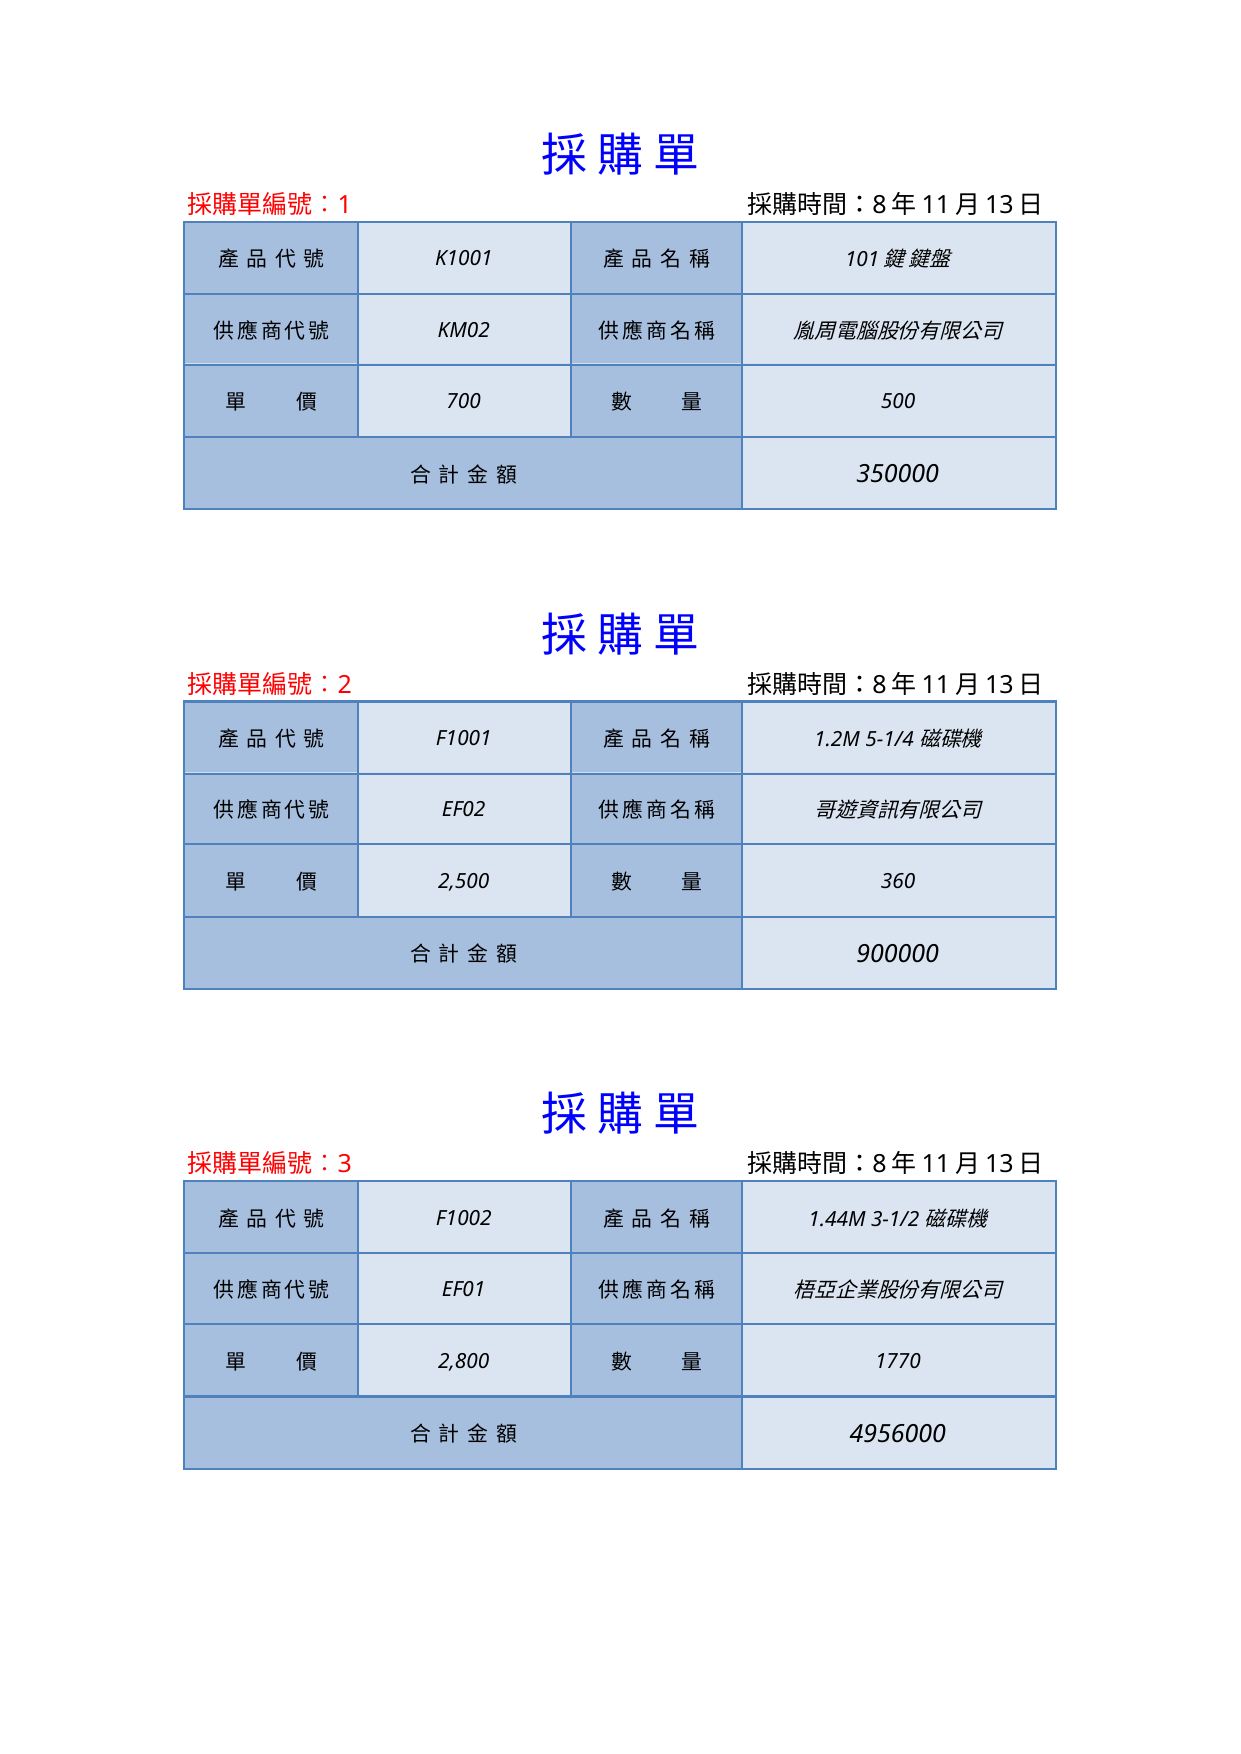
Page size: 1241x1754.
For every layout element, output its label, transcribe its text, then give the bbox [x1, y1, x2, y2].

table_header 產品代號 [185, 223, 357, 293]
table_cell 4,956,000 [743, 1398, 1055, 1468]
table_cell KM02 [359, 295, 570, 363]
table_cell 哥遊資訊有限公司 [743, 775, 1055, 843]
table_cell 2,500 [359, 845, 570, 916]
text 採購單編號︰2 採購時間：109年11月6日 [187, 664, 1053, 700]
table_cell 供應商名稱 [572, 1254, 741, 1323]
table_cell 供應商代號 [185, 295, 357, 363]
table_cell EF01 [359, 1254, 570, 1323]
table_header F1001 [359, 703, 570, 772]
table_cell 供應商代號 [185, 775, 357, 843]
text 採 購 單 [187, 118, 1053, 184]
table_cell 合計金額 [185, 438, 741, 508]
table_cell 2,800 [359, 1325, 570, 1395]
table_header 101鍵 鍵盤 [743, 223, 1055, 293]
table_cell 胤周電腦股份有限公司 [743, 295, 1055, 363]
table_cell 數量 [572, 366, 741, 436]
table_cell 供應商名稱 [572, 775, 741, 843]
table_cell 360 [743, 845, 1055, 916]
table_cell 單價 [185, 366, 357, 436]
text 採購單編號︰1 採購時間：109年11月6日 [187, 184, 1053, 221]
text 採 購 單 [187, 1077, 1053, 1144]
table_cell 350,000 [743, 438, 1055, 508]
table_cell 900,000 [743, 918, 1055, 988]
table_header K1001 [359, 223, 570, 293]
table_cell 供應商代號 [185, 1254, 357, 1323]
table_cell 供應商名稱 [572, 295, 741, 363]
table_header 產品代號 [185, 1182, 357, 1252]
table_cell 700 [359, 366, 570, 436]
table_header 產品名稱 [572, 223, 741, 293]
text 採 購 單 [187, 598, 1053, 664]
table_cell 梧亞企業股份有限公司 [743, 1254, 1055, 1323]
table_header 產品代號 [185, 703, 357, 772]
table_cell 數量 [572, 1325, 741, 1395]
table_header F1002 [359, 1182, 570, 1252]
table_header 產品名稱 [572, 1182, 741, 1252]
table_cell 單價 [185, 1325, 357, 1395]
table_cell 單價 [185, 845, 357, 916]
table_cell 合計金額 [185, 1398, 741, 1468]
table_cell EF02 [359, 775, 570, 843]
text 採購單編號︰3 採購時間：109年11月6日 [187, 1144, 1053, 1180]
table_header 1.2M 5-1/4 磁碟機 [743, 703, 1055, 772]
table_cell 合計金額 [185, 918, 741, 988]
table_header 產品名稱 [572, 703, 741, 772]
table_header 1.44M 3-1/2 磁碟機 [743, 1182, 1055, 1252]
table_cell 500 [743, 366, 1055, 436]
table_cell 數量 [572, 845, 741, 916]
table_cell 1770 [743, 1325, 1055, 1395]
